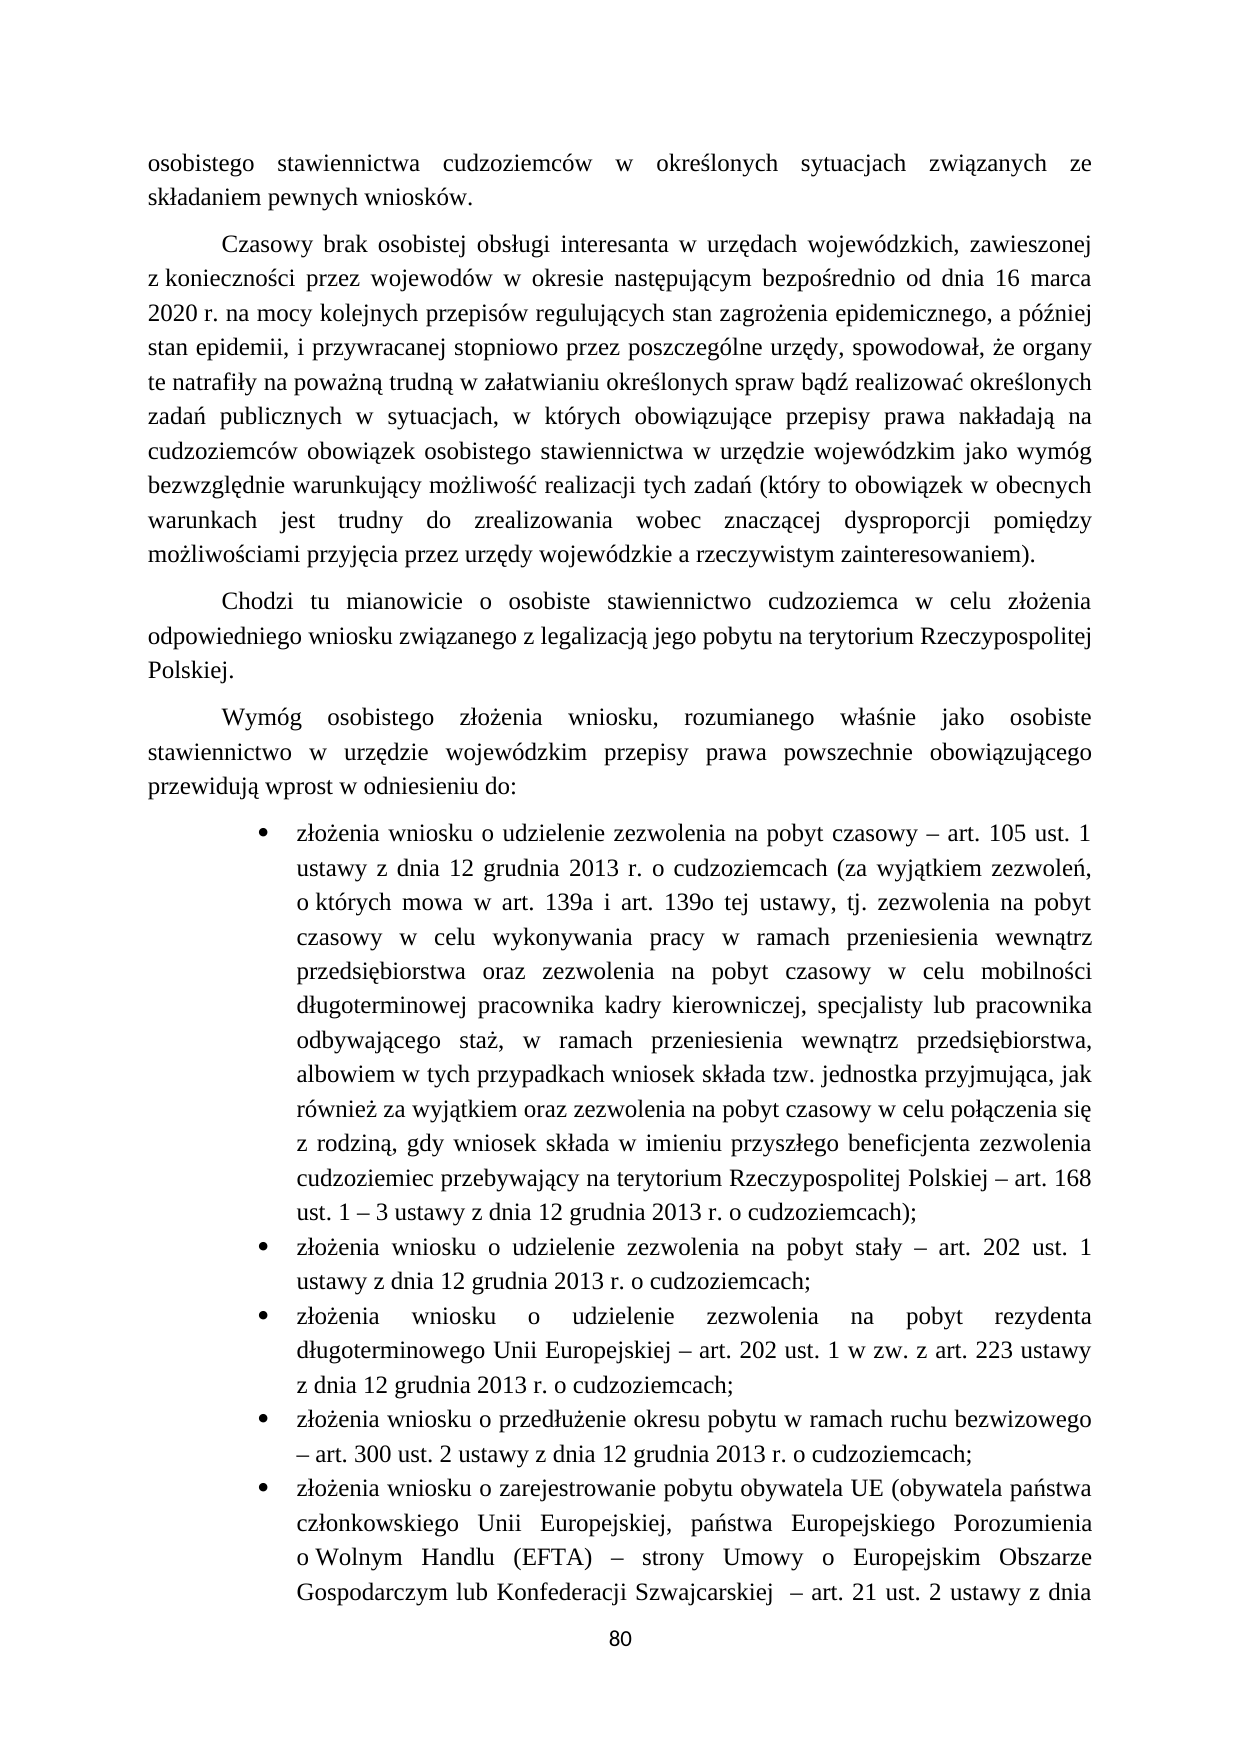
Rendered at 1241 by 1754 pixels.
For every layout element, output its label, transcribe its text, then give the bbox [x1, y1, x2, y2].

text Chodzi tu mianowicie o osobiste stawiennictwo cudzoziemca w celu złożenia odpowiedniego wniosku związanego z legalizacją jego pobytu na terytorium Rzeczypospolitej Polskiej. [148, 586, 1093, 684]
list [259, 1473, 1093, 1606]
text Wymóg osobistego złożenia wniosku, rozumianego właśnie jako osobiste stawiennictwo w urzędzie wojewódzkim przepisy prawa powszechnie obowiązującego przewidują wprost w odniesieniu do: [148, 702, 1093, 800]
text Czasowy brak osobistej obsługi interesanta w urzędach wojewódzkich, zawieszonej z konieczności przez wojewodów w okresie następującym bezpośrednio od dnia 16 marca 2020 r. na mocy kolejnych przepisów regulujących stan zagrożenia epidemicznego, a później stan epidemii, i przywracanej stopniowo przez poszczególne urzędy, spowodował, że organy te natrafiły na poważną trudną w załatwianiu określonych spraw bądź realizować określonych zadań publicznych w sytuacjach, w których obowiązujące przepisy prawa nakładają na cudzoziemców obowiązek osobistego stawiennictwa w urzędzie wojewódzkim jako wymóg bezwzględnie warunkujący możliwość realizacji tych zadań (który to obowiązek w obecnych warunkach jest trudny do zrealizowania wobec znaczącej dysproporcji pomiędzy możliwościami przyjęcia przez urzędy wojewódzkie a rzeczywistym zainteresowaniem). [148, 229, 1093, 568]
list złożenia wniosku o udzielenie zezwolenia na pobyt stały – art. 202 ust. 1 ustawy z dnia 12 grudnia 2013 r. o cudzoziemcach; [259, 1232, 1093, 1295]
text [148, 148, 1093, 211]
list złożenia wniosku o udzielenie zezwolenia na pobyt rezydenta długoterminowego Unii Europejskiej – art. 202 ust. 1 w zw. z art. 223 ustawy z dnia 12 grudnia 2013 r. o cudzoziemcach; [259, 1301, 1093, 1399]
list złożenia wniosku o przedłużenie okresu pobytu w ramach ruchu bezwizowego – art. 300 ust. 2 ustawy z dnia 12 grudnia 2013 r. o cudzoziemcach; [259, 1404, 1093, 1468]
list złożenia wniosku o udzielenie zezwolenia na pobyt czasowy – art. 105 ust. 1 ustawy z dnia 12 grudnia 2013 r. o cudzoziemcach (za wyjątkiem zezwoleń, o których mowa w art. 139a i art. 139o tej ustawy, tj. zezwolenia na pobyt czasowy w celu wykonywania pracy w ramach przeniesienia wewnątrz przedsiębiorstwa oraz zezwolenia na pobyt czasowy w celu mobilności długoterminowej pracownika kadry kierowniczej, specjalisty lub pracownika odbywającego staż, w ramach przeniesienia wewnątrz przedsiębiorstwa, albowiem w tych przypadkach wniosek składa tzw. jednostka przyjmująca, jak również za wyjątkiem oraz zezwolenia na pobyt czasowy w celu połączenia się z rodziną, gdy wniosek składa w imieniu przyszłego beneficjenta zezwolenia cudzoziemiec przebywający na terytorium Rzeczypospolitej Polskiej – art. 168 ust. 1 – 3 ustawy z dnia 12 grudnia 2013 r. o cudzoziemcach); [259, 818, 1093, 1226]
